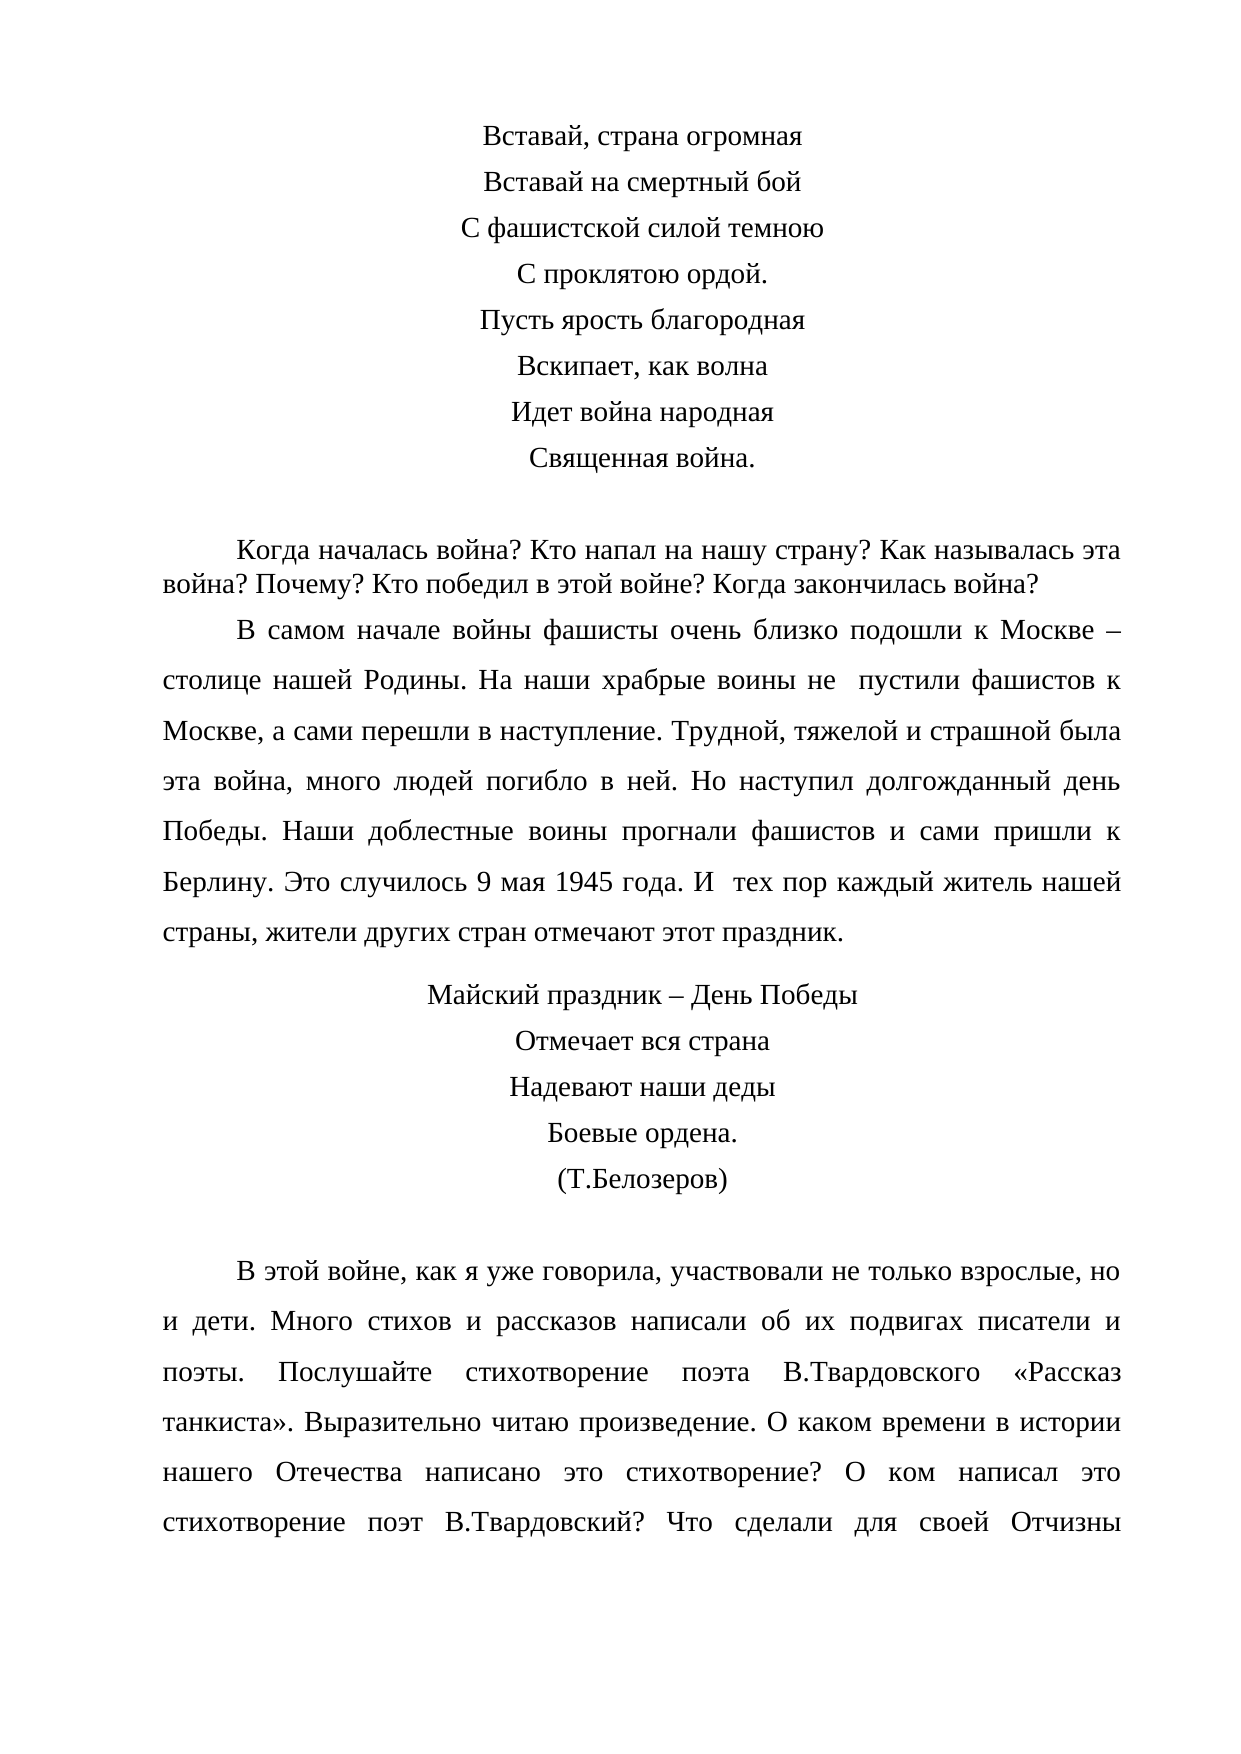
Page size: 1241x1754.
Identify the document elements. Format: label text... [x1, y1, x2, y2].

text С проклятою ордой. [162, 256, 1122, 290]
text Майский праздник – День Победы [162, 977, 1122, 1010]
text Пусть ярость благородная [162, 302, 1122, 336]
text Когда началась война? Кто напал на нашу страну? Как называлась эта война? Почему? Кто победил в этой войне? Когда закончилась война? [162, 532, 1122, 599]
text (Т.Белозеров) [162, 1161, 1122, 1194]
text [162, 1253, 1122, 1538]
text Отмечает вся страна [162, 1023, 1122, 1056]
text Вскипает, как волна [162, 348, 1122, 382]
text Вставай на смертный бой [162, 164, 1122, 198]
text С фашистской силой темною [162, 210, 1122, 244]
text Надевают наши деды [162, 1069, 1122, 1102]
text Вставай, страна огромная [162, 118, 1122, 152]
text Боевые ордена. [162, 1115, 1122, 1148]
text В самом начале войны фашисты очень близко подошли к Москве – столице нашей Родины. На наши храбрые воины не пустили фашистов к Москве, а сами перешли в наступление. Трудной, тяжелой и страшной была эта война, много людей погибло в ней. Но наступил долгожданный день Победы. Наши доблестные воины прогнали фашистов и сами пришли к Берлину. Это случилось 9 мая 1945 года. И тех пор каждый житель нашей страны, жители других стран отмечают этот праздник. [162, 612, 1122, 947]
text Священная война. [162, 440, 1122, 474]
text Идет война народная [162, 394, 1122, 428]
